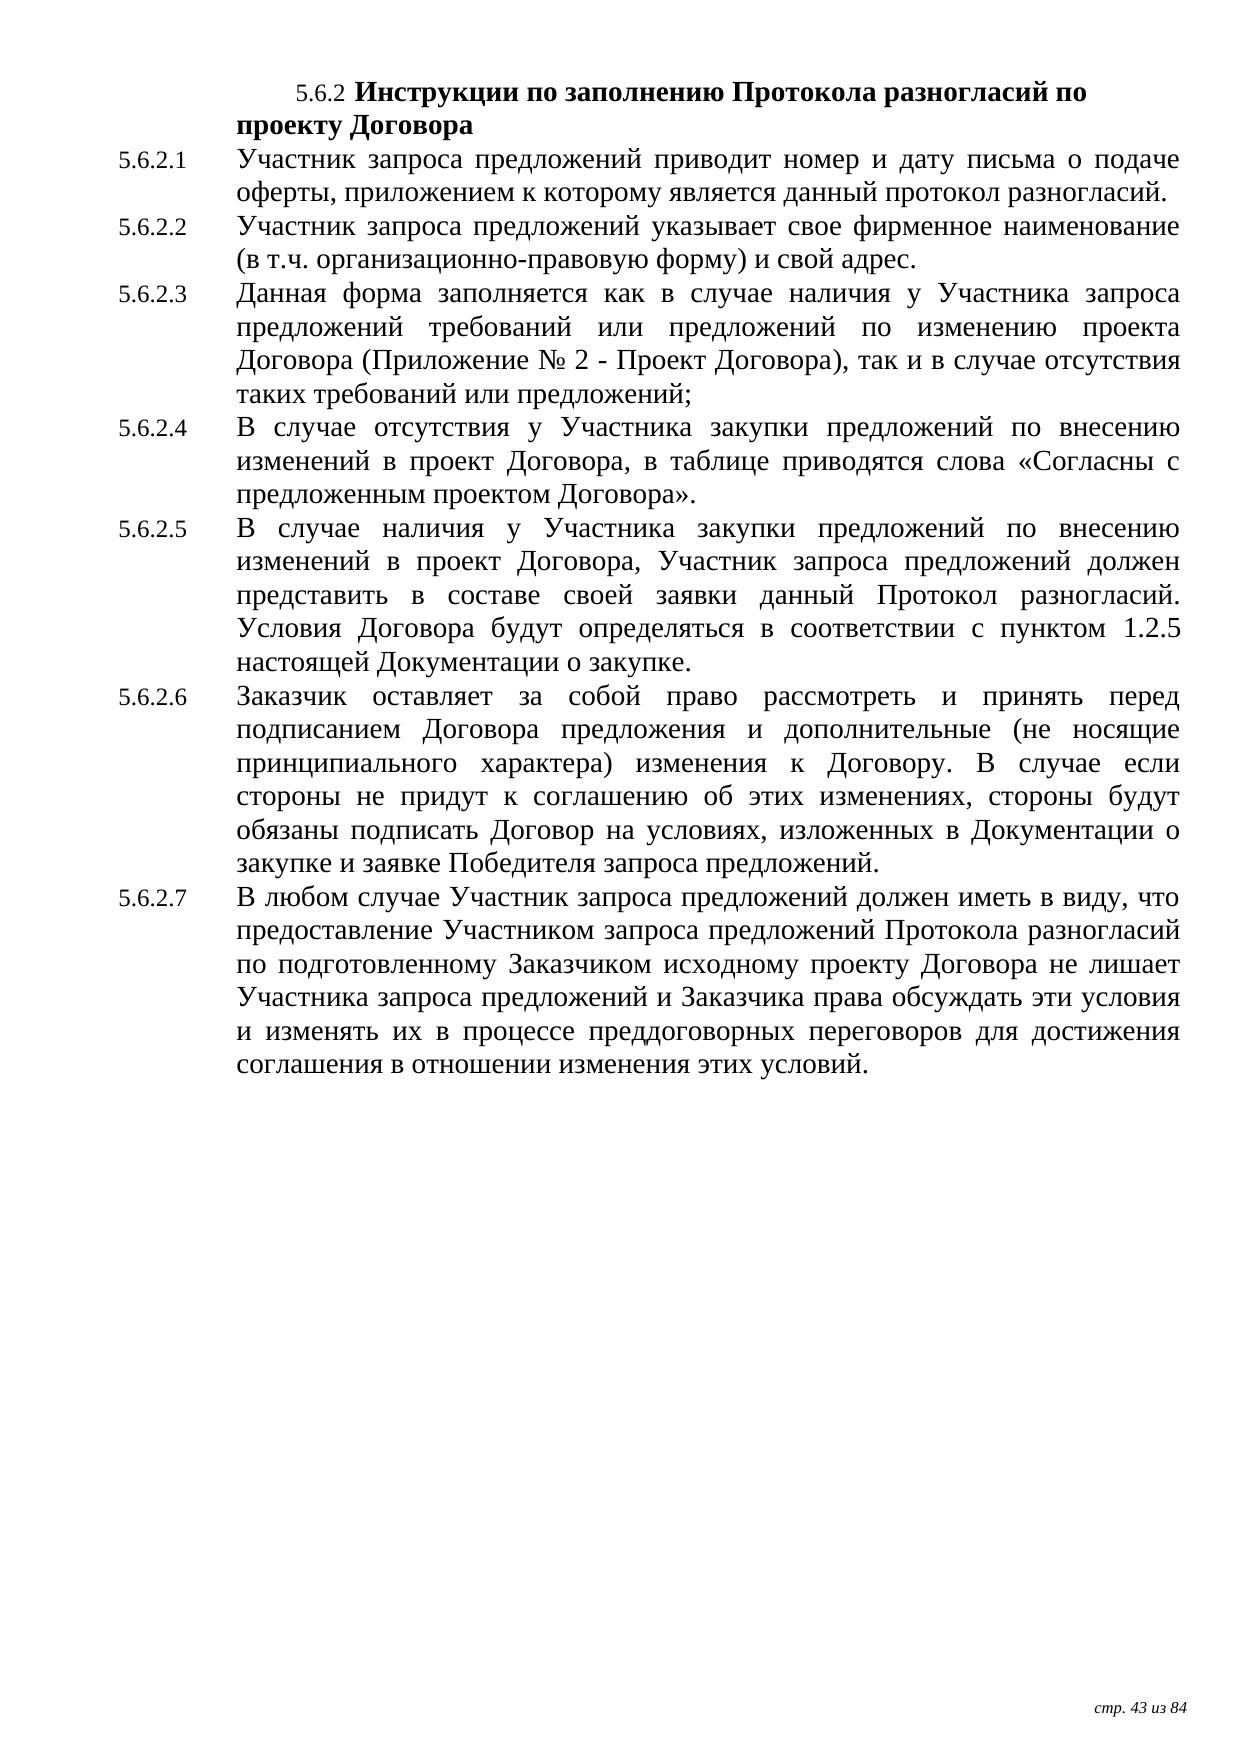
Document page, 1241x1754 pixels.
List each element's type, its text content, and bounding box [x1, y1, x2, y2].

text В любом случае Участник запроса предложений должен иметь в виду, что предоставление Участником запроса предложений Протокола разногласий по подготовленному Заказчиком исходному проекту Договора не лишает Участника запроса предложений и Заказчика права обсуждать эти условия и изменять их в процессе преддоговорных переговоров для достижения соглашения в отношении изменения этих условий. [118, 879, 1181, 1080]
text В случае отсутствия у Участника закупки предложений по внесению изменений в проект Договора, в таблице приводятся слова «Согласны с предложенным проектом Договора». [118, 409, 1181, 510]
text Инструкции по заполнению Протокола разногласий по проекту Договора [236, 74, 1181, 141]
text В случае наличия у Участника закупки предложений по внесению изменений в проект Договора, Участник запроса предложений должен представить в составе своей заявки данный Протокол разногласий. Условия Договора будут определяться в соответствии с пунктом 1.2.5 настоящей Документации о закупке. [118, 510, 1181, 678]
text Участник запроса предложений приводит номер и дату письма о подаче оферты, приложением к которому является данный протокол разногласий. [118, 141, 1181, 208]
text Участник запроса предложений указывает свое фирменное наименование (в т.ч. организационно-правовую форму) и свой адрес. [118, 208, 1181, 275]
text Данная форма заполняется как в случае наличия у Участника запроса предложений требований или предложений по изменению проекта Договора (Приложение № 2 - Проект Договора), так и в случае отсутствия таких требований или предложений; [118, 275, 1181, 409]
text Заказчик оставляет за собой право рассмотреть и принять перед подписанием Договора предложения и дополнительные (не носящие принципиального характера) изменения к Договору. В случае если стороны не придут к соглашению об этих изменениях, стороны будут обязаны подписать Договор на условиях, изложенных в Документации о закупке и заявке Победителя запроса предложений. [118, 678, 1181, 879]
